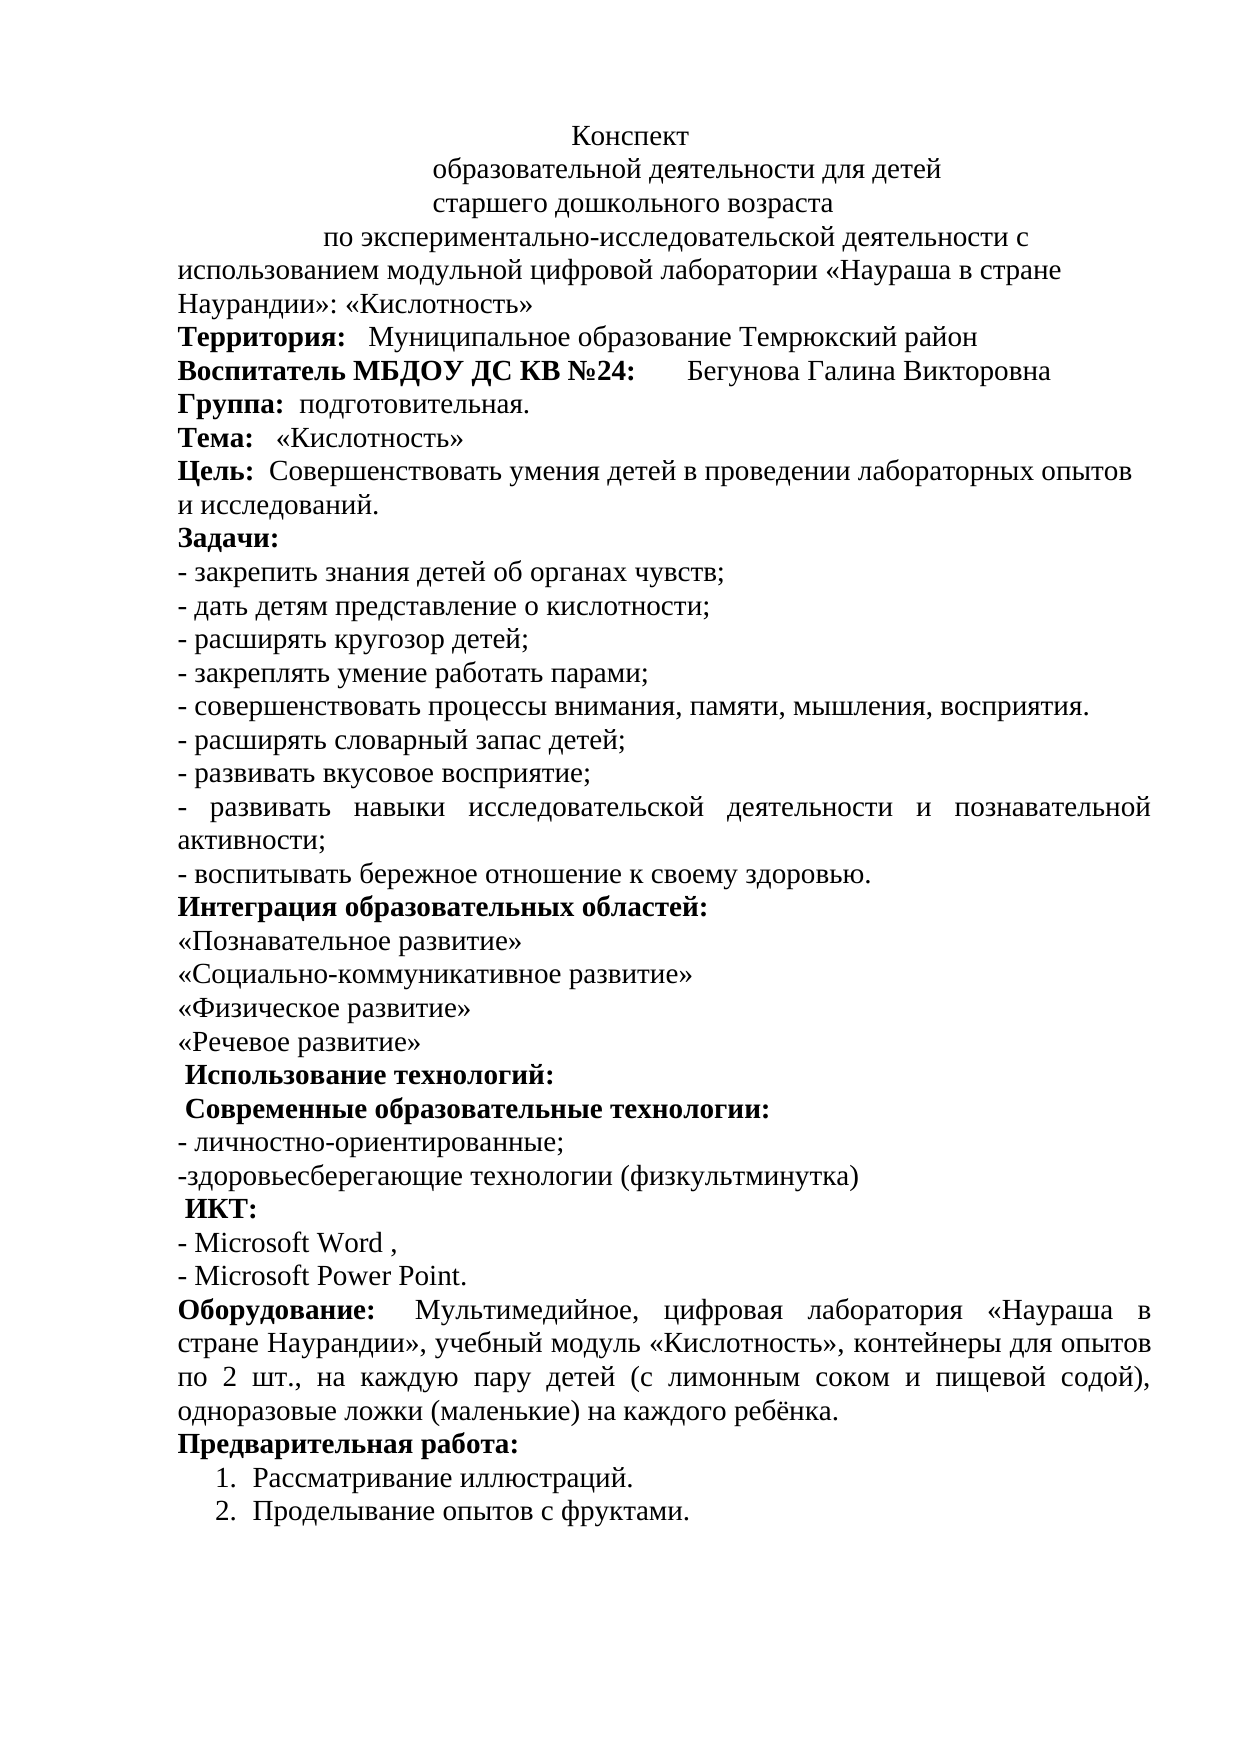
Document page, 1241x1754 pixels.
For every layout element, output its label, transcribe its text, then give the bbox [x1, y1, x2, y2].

text Интеграция образовательных областей: [177, 889, 1152, 923]
text Использование технологий: [177, 1057, 1152, 1091]
text «Речевое развитие» [177, 1024, 1152, 1057]
text Задачи: [177, 521, 1152, 554]
text - закрепить знания детей об органах чувств; [177, 554, 1152, 588]
text Конспект [177, 118, 1152, 152]
text Тема: «Кислотность» [177, 420, 1152, 453]
text Воспитатель МБДОУ ДС КВ №24: Бегунова Галина Викторовна [177, 353, 1152, 386]
text Цель: Совершенствовать умения детей в проведении лабораторных опытов и исследований. [177, 453, 1152, 521]
text Современные образовательные технологии: [177, 1091, 1152, 1124]
text - совершенствовать процессы внимания, памяти, мышления, восприятия. [177, 688, 1152, 722]
text старшего дошкольного возраста [177, 185, 1152, 219]
text по экспериментально-исследовательской деятельности с использованием модульной цифровой лаборатории «Наураша в стране Наурандии»: «Кислотность» [177, 219, 1152, 319]
text ИКТ: [177, 1191, 1152, 1225]
text - личностно-ориентированные; [177, 1124, 1152, 1158]
text Территория: Муниципальное образование Темрюкский район [177, 319, 1152, 353]
text Группа: подготовительная. [177, 386, 1152, 420]
text «Познавательное развитие» [177, 923, 1152, 957]
text образовательной деятельности для детей [177, 152, 1152, 185]
text - расширять кругозор детей; [177, 621, 1152, 655]
text Предварительная работа: [177, 1426, 1152, 1460]
text -здоровьесберегающие технологии (физкультминутка) [177, 1158, 1152, 1191]
text - закреплять умение работать парами; [177, 655, 1152, 688]
text - расширять словарный запас детей; [177, 722, 1152, 755]
text - Microsoft Word , [177, 1225, 1152, 1258]
text «Социально-коммуникативное развитие» [177, 957, 1152, 990]
list Проделывание опытов с фруктами. [215, 1493, 1152, 1527]
text - воспитывать бережное отношение к своему здоровью. [177, 856, 1152, 889]
text Оборудование: Мультимедийное, цифровая лаборатория «Наураша в стране Наурандии», учебный модуль «Кислотность», контейнеры для опытов по 2 шт., на каждую пару детей (с лимонным соком и пищевой содой), одноразовые ложки (маленькие) на каждого ребёнка. [177, 1292, 1152, 1426]
list Рассматривание иллюстраций. [215, 1460, 1152, 1493]
text «Физическое развитие» [177, 990, 1152, 1024]
text - Microsoft Power Point. [177, 1258, 1152, 1292]
text - развивать вкусовое восприятие; [177, 755, 1152, 789]
text - развивать навыки исследовательской деятельности и познавательной активности; [177, 789, 1152, 856]
text - дать детям представление о кислотности; [177, 588, 1152, 621]
